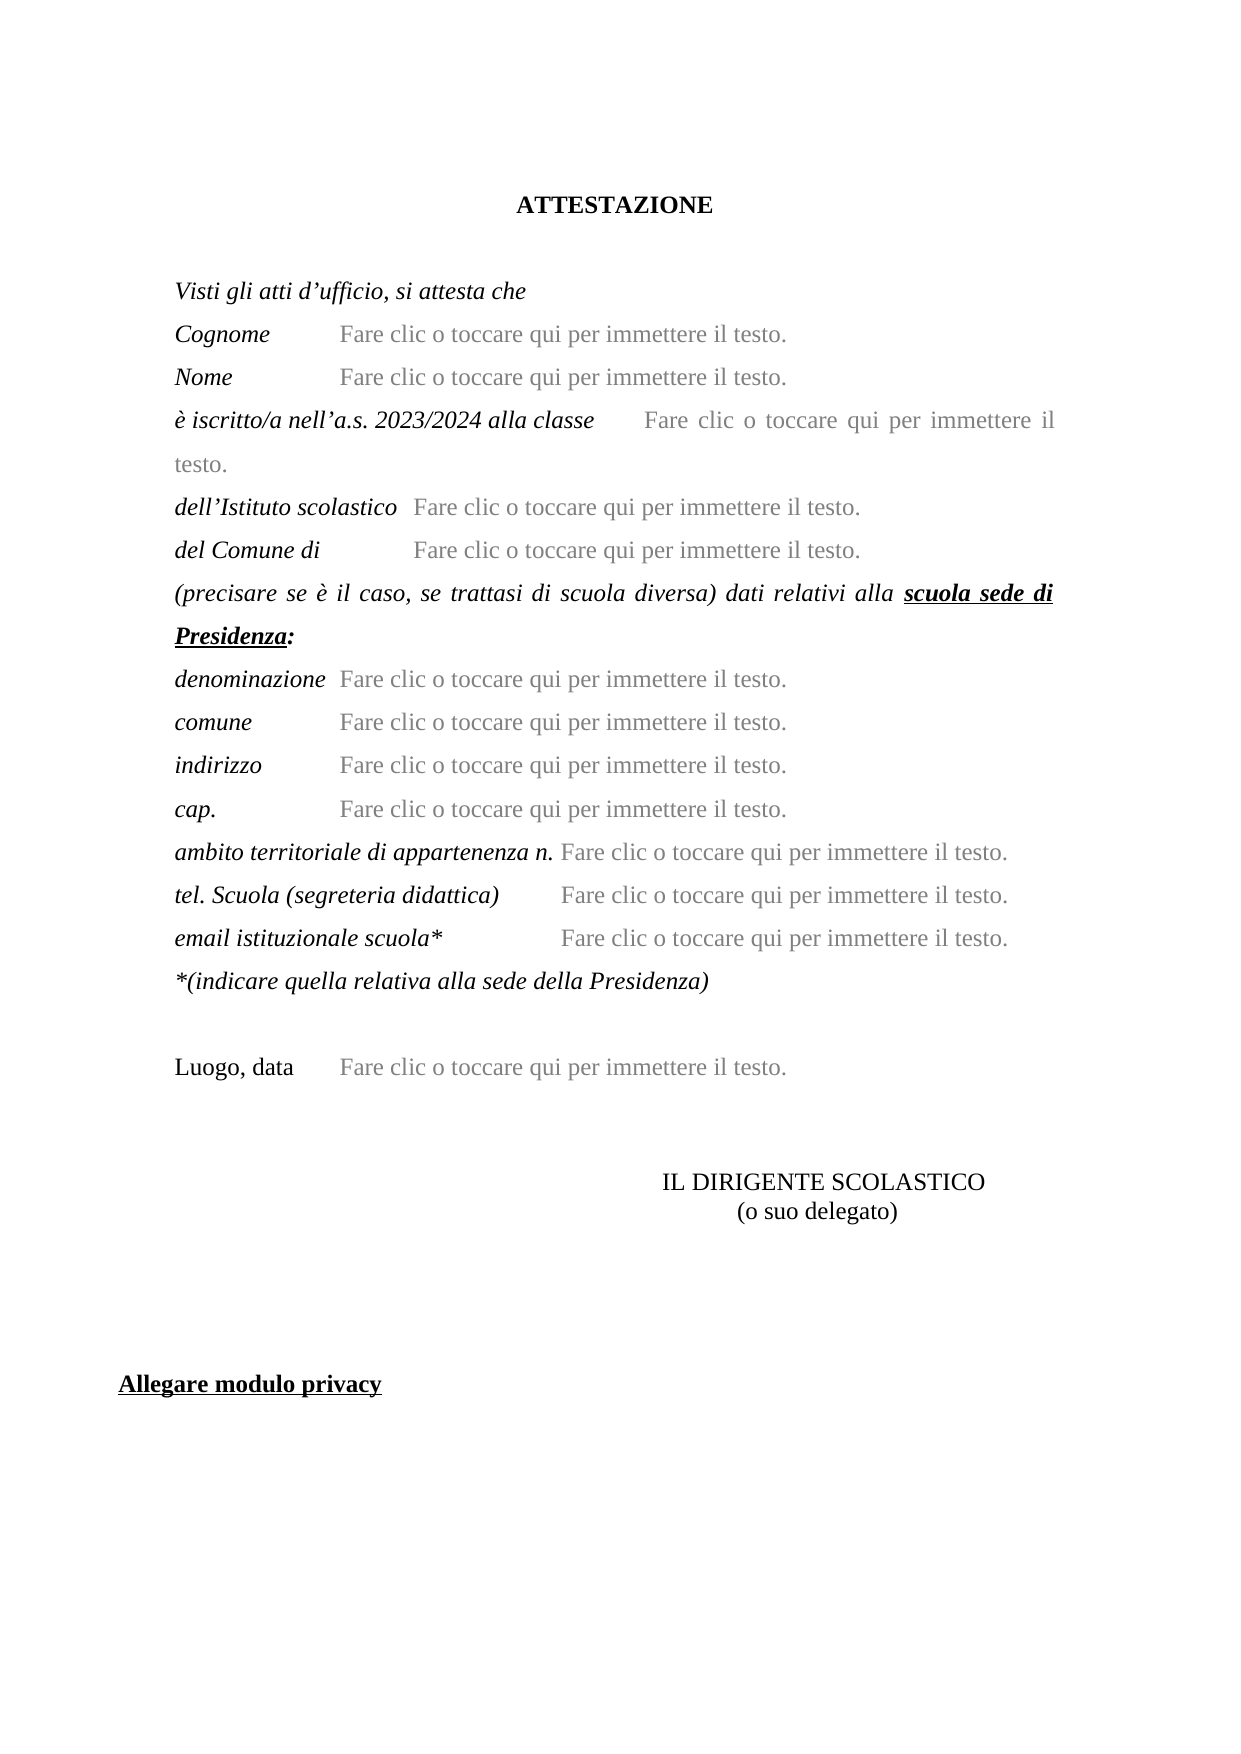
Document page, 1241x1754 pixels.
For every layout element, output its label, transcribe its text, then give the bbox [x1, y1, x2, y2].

text Allegare modulo privacy [118, 1369, 1055, 1397]
text indirizzo [118, 751, 1055, 779]
text dell’Istituto scolastico [174, 492, 1055, 521]
text IL DIRIGENTE SCOLASTICO [662, 1167, 1055, 1196]
text ATTESTAZIONE [174, 190, 1055, 219]
text denominazione [174, 664, 1055, 693]
text Luogo, data [174, 1052, 1055, 1081]
text (o suo delegato) [662, 1196, 1055, 1225]
text ambito territoriale di appartenenza n. [118, 837, 1055, 866]
text Cognome [174, 319, 1055, 348]
text comune [174, 707, 1055, 736]
text del Comune di [174, 535, 1055, 564]
text è iscritto/a nell’a.s. 2023/2024 alla classe [174, 406, 1055, 477]
text email istituzionale scuola* [174, 923, 1055, 952]
text *(indicare quella relativa alla sede della Presidenza) [174, 966, 1055, 995]
text cap. [118, 794, 1055, 822]
text Visti gli atti d’ufficio, si attesta che [174, 276, 1055, 305]
text (precisare se è il caso, se trattasi di scuola diversa) dati relativi alla scuola sede di Presidenza: [174, 578, 1055, 650]
text Nome [174, 362, 1055, 391]
text tel. Scuola (segreteria didattica) [174, 880, 1055, 909]
